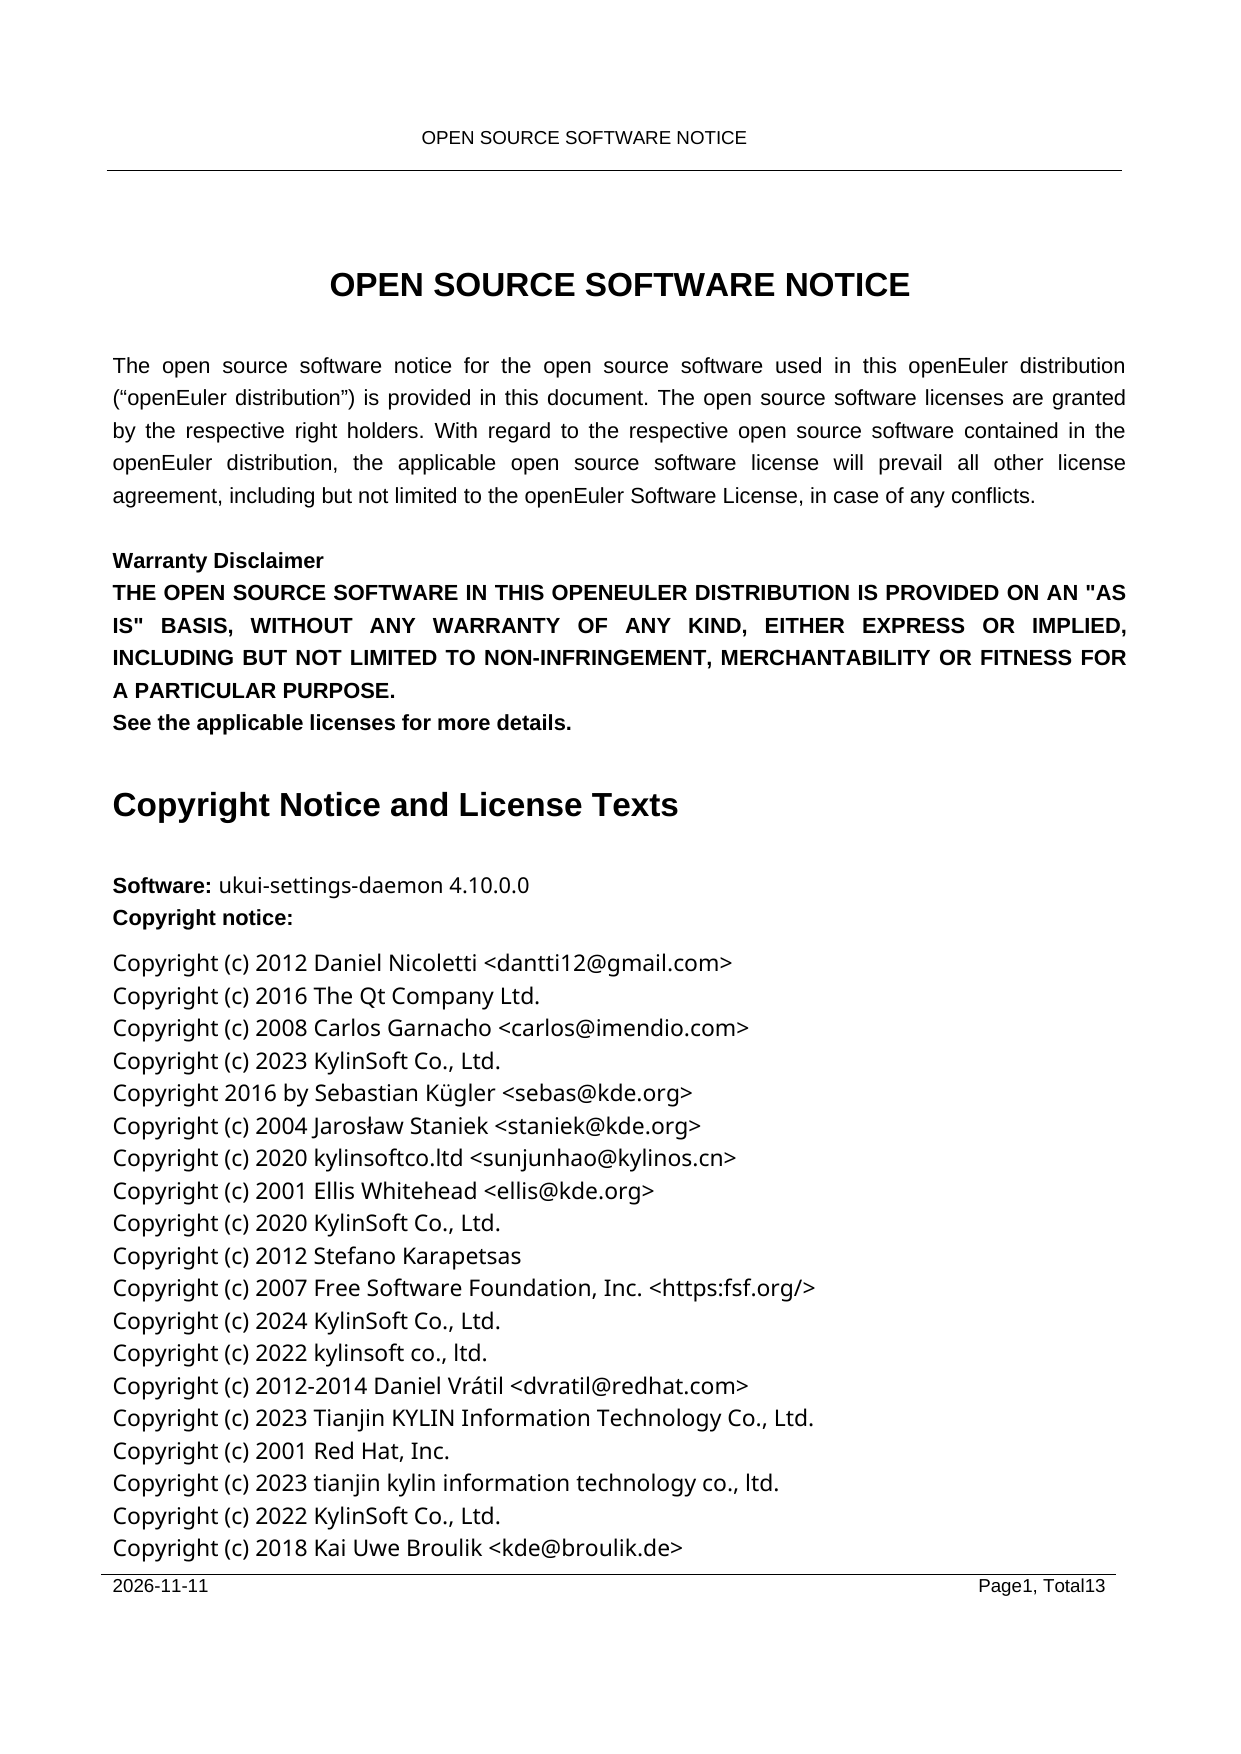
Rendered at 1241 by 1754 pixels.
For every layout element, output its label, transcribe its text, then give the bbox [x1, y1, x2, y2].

text The open source software notice for the open source software used in this openEuler distribution (“openEuler distribution”) is provided in this document. The open source software licenses are granted by the respective right holders. With regard to the respective open source software contained in the openEuler distribution, the applicable open source software license will prevail all other license agreement, including but not limited to the openEuler Software License, in case of any conflicts. [112, 349, 1128, 511]
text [112, 947, 1128, 1564]
text Warranty Disclaimer [112, 544, 1128, 576]
title Software: ukui-settings-daemon 4.10.0.0 [112, 869, 1128, 901]
text Copyright notice: [112, 901, 1128, 934]
text Copyright Notice and License Texts [112, 771, 1128, 836]
text OPEN SOURCE SOFTWARE NOTICE [112, 251, 1128, 316]
text THE OPEN SOURCE SOFTWARE IN THIS OPENEULER DISTRIBUTION IS PROVIDED ON AN "AS IS" BASIS, WITHOUT ANY WARRANTY OF ANY KIND, EITHER EXPRESS OR IMPLIED, INCLUDING BUT NOT LIMITED TO NON-INFRINGEMENT, MERCHANTABILITY OR FITNESS FOR A PARTICULAR PURPOSE. See the applicable licenses for more details. [112, 576, 1128, 739]
